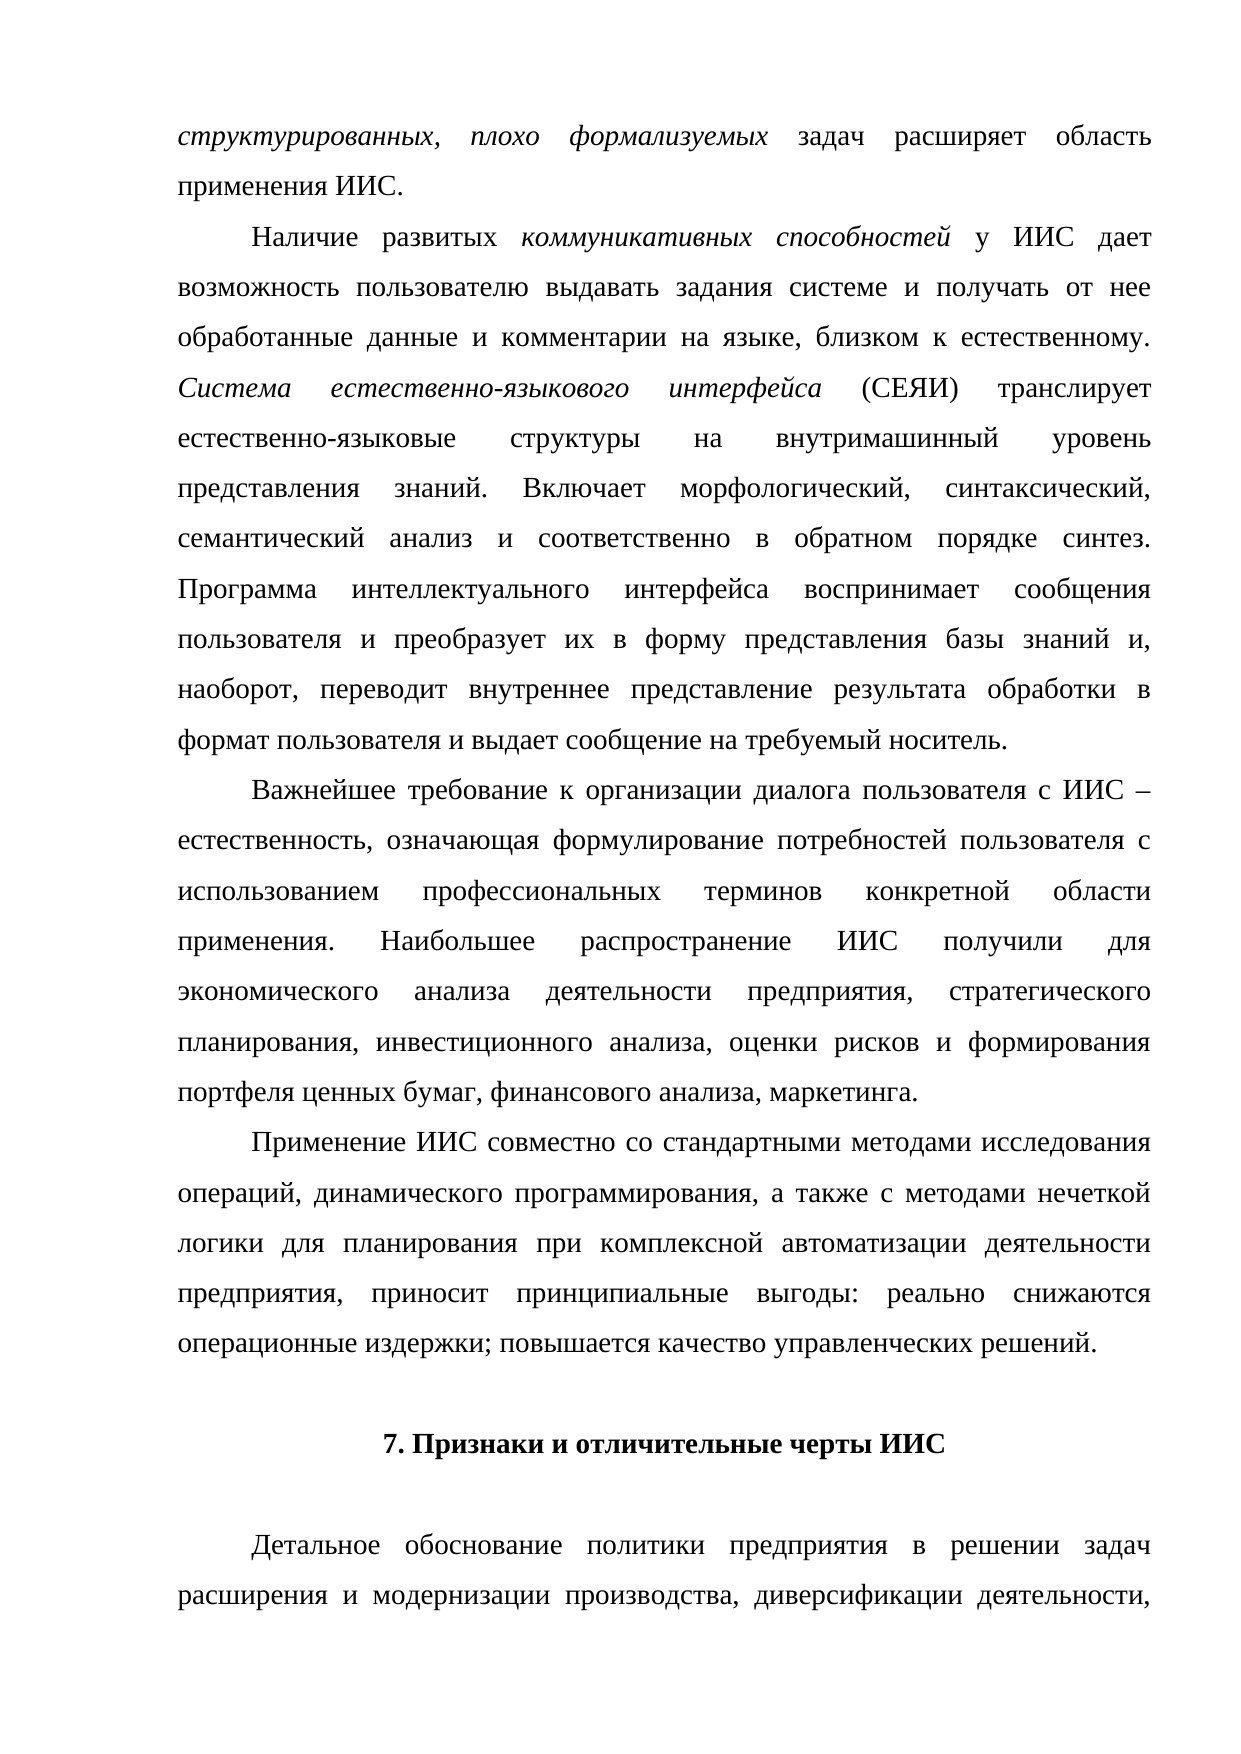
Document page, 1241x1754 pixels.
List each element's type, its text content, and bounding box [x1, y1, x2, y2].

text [177, 118, 1152, 202]
text Важнейшее требование к организации диалога пользователя с ИИС – естественность, означающая формулирование потребностей пользователя с использованием профессиональных терминов конкретной области применения. Наибольшее распространение ИИС получили для экономического анализа деятельности предприятия, стратегического планирования, инвестиционного анализа, оценки рисков и формирования портфеля ценных бумаг, финансового анализа, маркетинга. [177, 772, 1152, 1108]
subtitle 7. Признаки и отличительные черты ИИС [177, 1426, 1152, 1460]
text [177, 1527, 1152, 1611]
text Наличие развитых коммуникативных способностей у ИИС дает возможность пользователю выдавать задания системе и получать от нее обработанные данные и комментарии на языке, близком к естественному. Система естественно-языкового интерфейса (СЕЯИ) транслирует естественно-языковые структуры на внутримашинный уровень представления знаний. Включает морфологический, синтаксический, семантический анализ и соответственно в обратном порядке синтез. Программа интеллектуального интерфейса воспринимает сообщения пользователя и преобразует их в форму представления базы знаний и, наоборот, переводит внутреннее представление результата обработки в формат пользователя и выдает сообщение на требуемый носитель. [177, 219, 1152, 755]
text Применение ИИС совместно со стандартными методами исследования операций, динамического программирования, а также с методами нечеткой логики для планирования при комплексной автоматизации деятельности предприятия, приносит принципиальные выгоды: реально снижаются операционные издержки; повышается качество управленческих решений. [177, 1124, 1152, 1359]
